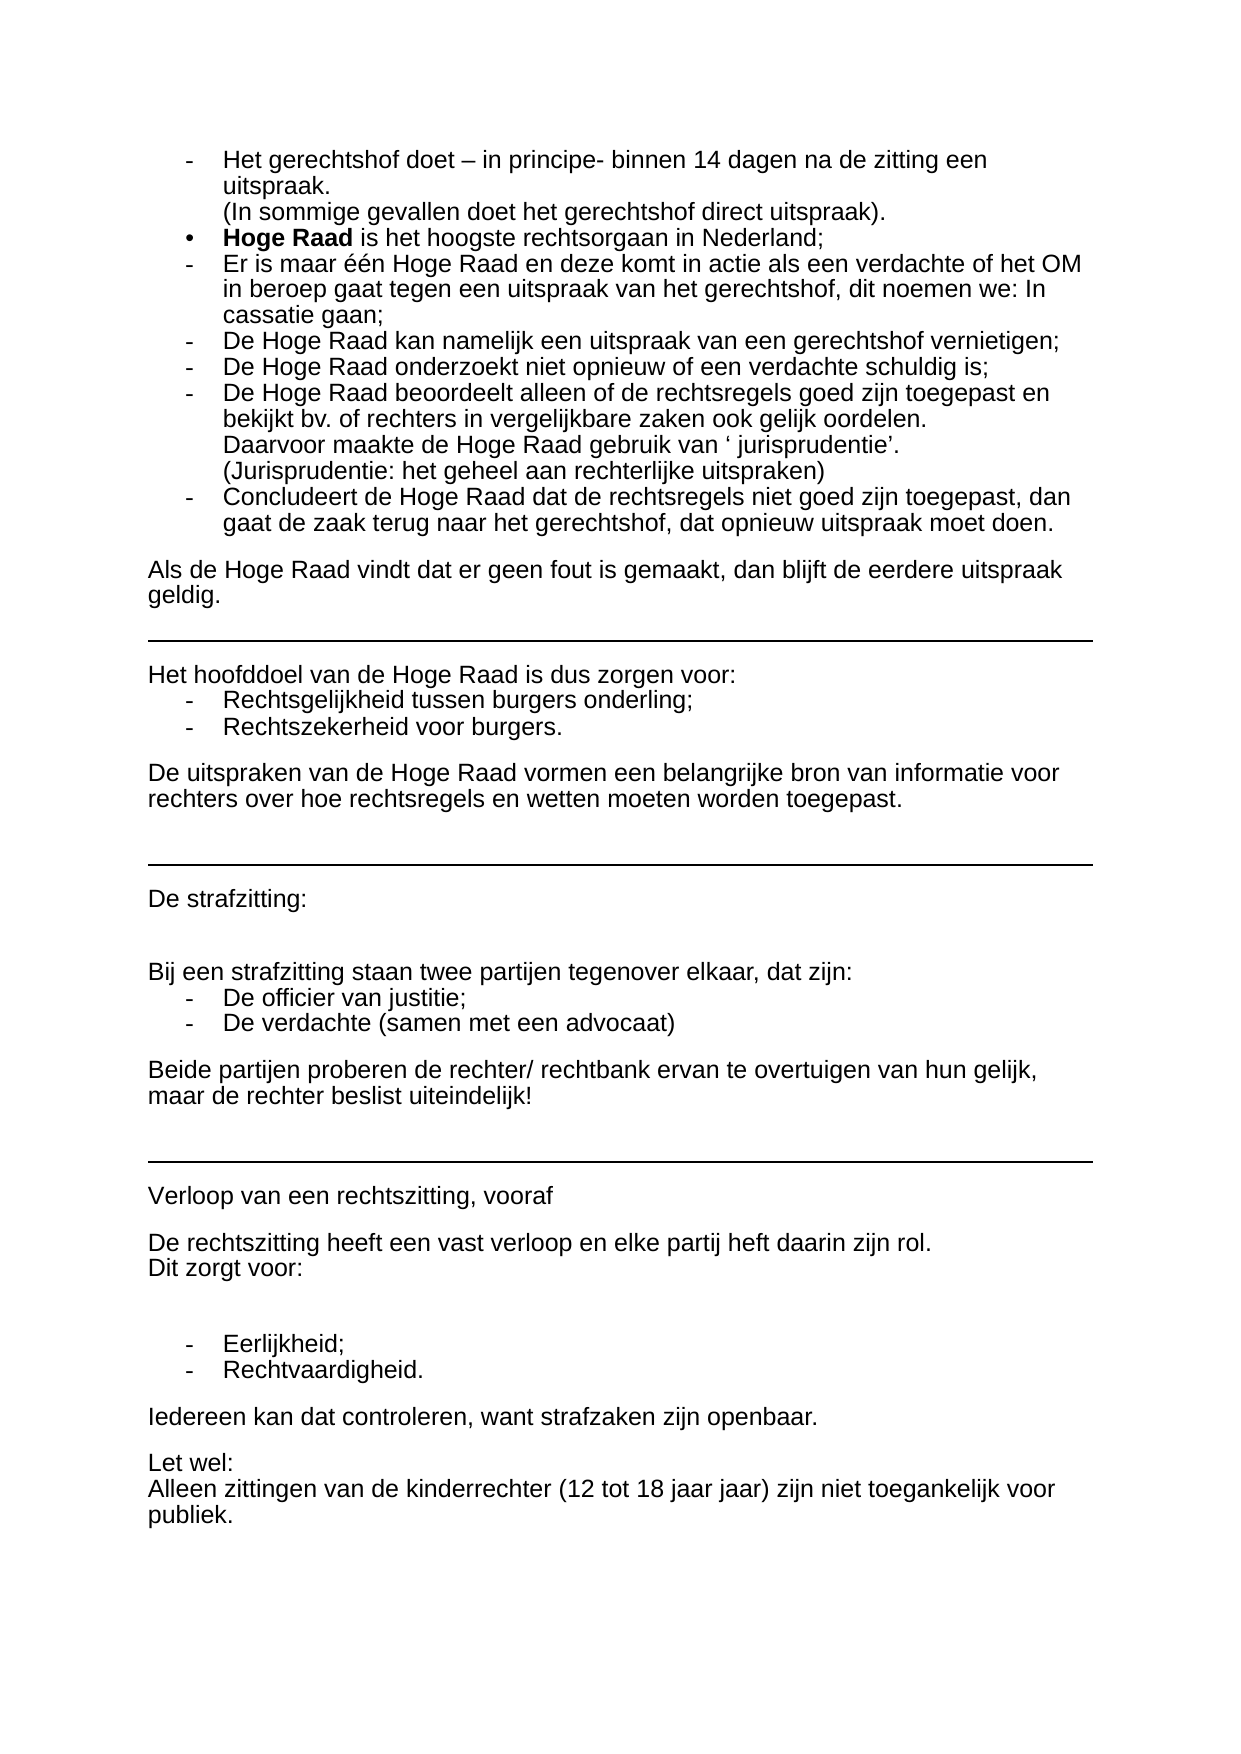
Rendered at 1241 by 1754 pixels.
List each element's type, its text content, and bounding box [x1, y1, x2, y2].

text Iedereen kan dat controleren, want strafzaken zijn openbaar. [148, 1404, 1093, 1430]
text Als de Hoge Raad vindt dat er geen fout is gemaakt, dan blijft de eerdere uitspraak geldig. [148, 557, 1093, 609]
list Hoge Raad is het hoogste rechtsorgaan in Nederland; [185, 225, 1093, 251]
text De uitspraken van de Hoge Raad vormen een belangrijke bron van informatie voor rechters over hoe rechtsregels en wetten moeten worden toegepast. [148, 761, 1093, 813]
text Het hoofddoel van de Hoge Raad is dus zorgen voor: [148, 662, 1093, 688]
list De Hoge Raad kan namelijk een uitspraak van een gerechtshof vernietigen; [185, 329, 1093, 355]
list De Hoge Raad onderzoekt niet opnieuw of een verdachte schuldig is; [185, 355, 1093, 381]
list Rechtvaardigheid. [185, 1358, 1093, 1384]
list Het gerechtshof doet – in principe- binnen 14 dagen na de zitting een uitspraak. (In sommige gevallen doet het gerechtshof direct uitspraak). [185, 148, 1093, 225]
list Rechtsgelijkheid tussen burgers onderling; [185, 688, 1093, 714]
list Rechtszekerheid voor burgers. [185, 714, 1093, 740]
text Verloop van een rechtszitting, vooraf [148, 1184, 1093, 1209]
text De rechtszitting heeft een vast verloop en elke partij heft daarin zijn rol. Dit zorgt voor: [148, 1230, 1093, 1282]
list Eerlijkheid; [185, 1332, 1093, 1358]
text Bij een strafzitting staan twee partijen tegenover elkaar, dat zijn: [148, 959, 1093, 985]
text De strafzitting: [148, 887, 1093, 938]
list Er is maar één Hoge Raad en deze komt in actie als een verdachte of het OM in beroep gaat tegen een uitspraak van het gerechtshof, dit noemen we: In cassatie gaan; [185, 251, 1093, 329]
text Let wel: Alleen zittingen van de kinderrechter (12 tot 18 jaar jaar) zijn niet toegankelijk voor publiek. [148, 1451, 1093, 1529]
list De officier van justitie; [185, 985, 1093, 1011]
list De Hoge Raad beoordeelt alleen of de rechtsregels goed zijn toegepast en bekijkt bv. of rechters in vergelijkbare zaken ook gelijk oordelen. Daarvoor maakte de Hoge Raad gebruik van ‘ jurisprudentie’. (Jurisprudentie: het geheel aan rechterlijke uitspraken) [185, 381, 1093, 485]
list De verdachte (samen met een advocaat) [185, 1011, 1093, 1037]
text Beide partijen proberen de rechter/ rechtbank ervan te overtuigen van hun gelijk, maar de rechter beslist uiteindelijk! [148, 1058, 1093, 1110]
list Concludeert de Hoge Raad dat de rechtsregels niet goed zijn toegepast, dan gaat de zaak terug naar het gerechtshof, dat opnieuw uitspraak moet doen. [185, 485, 1093, 537]
